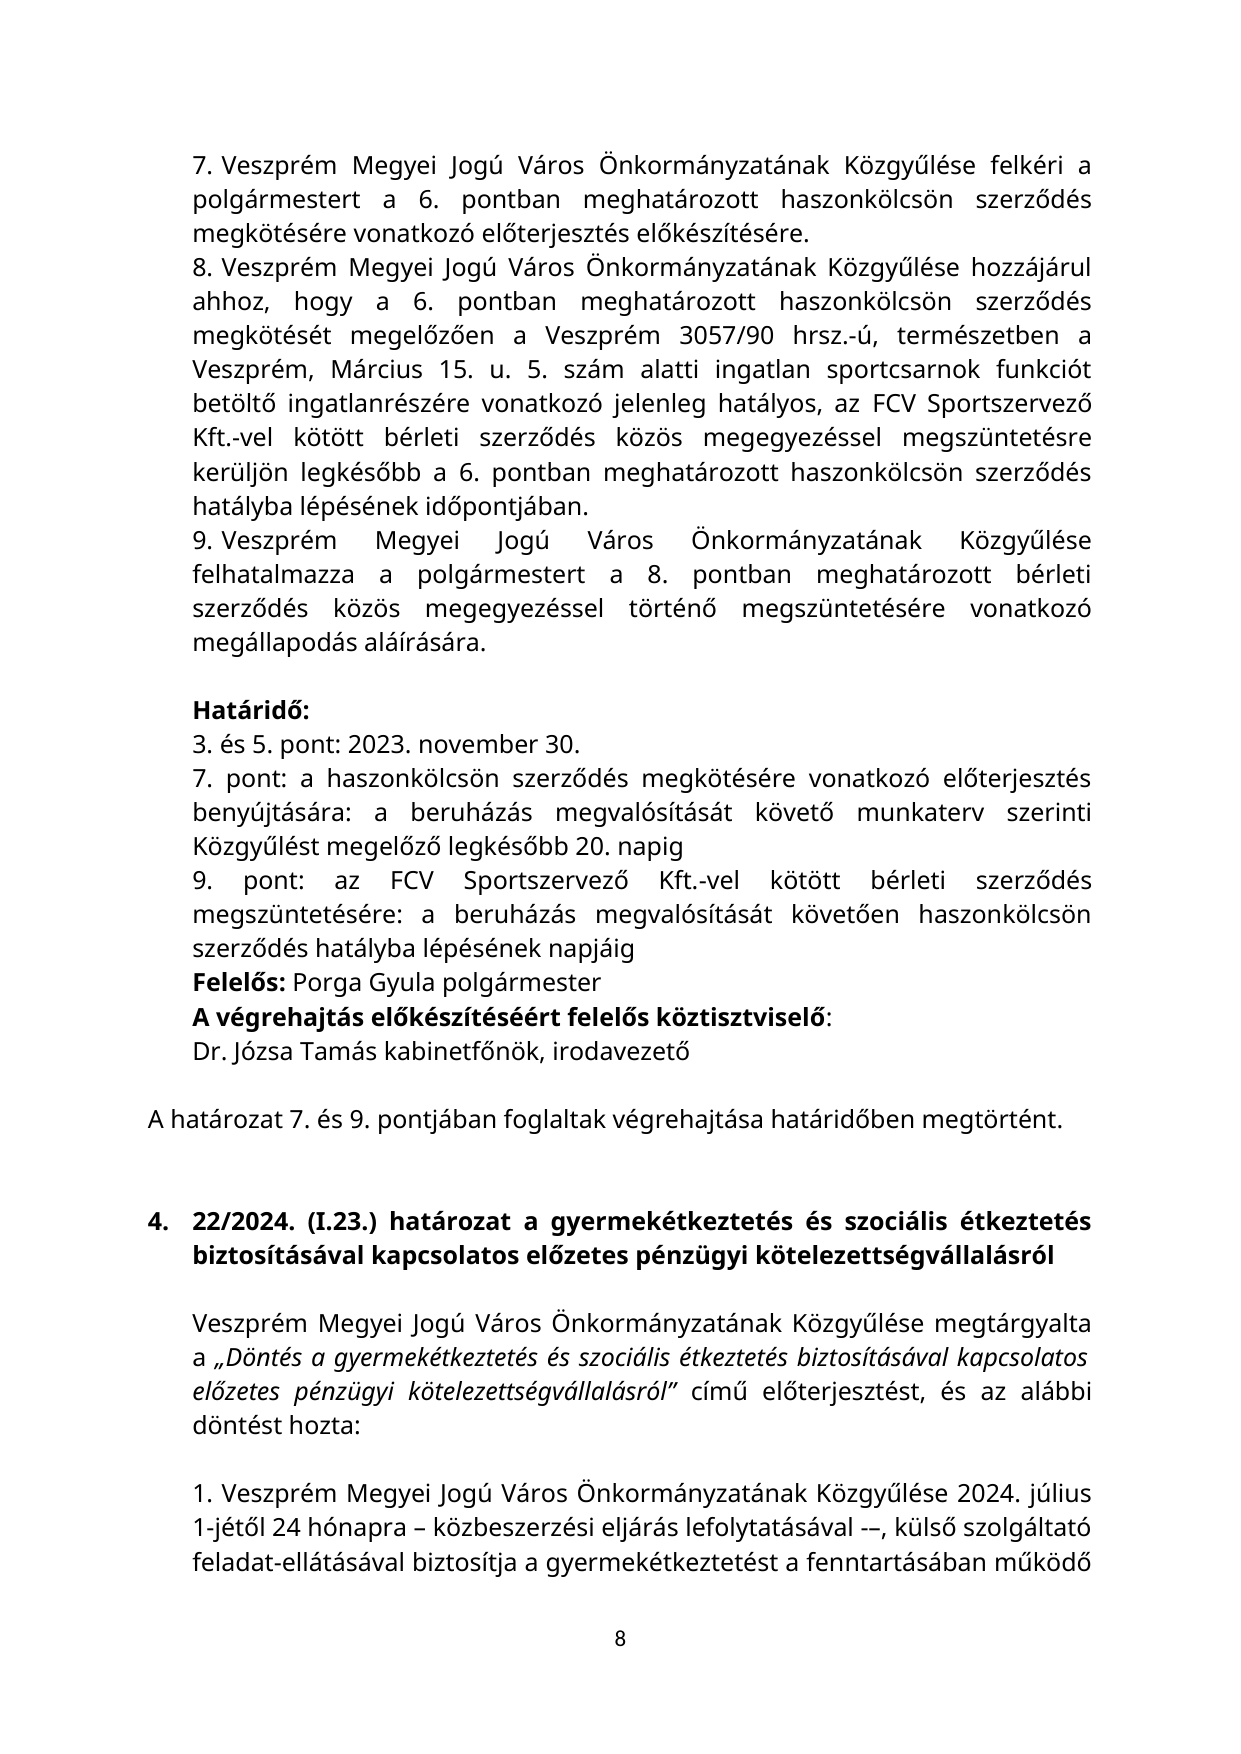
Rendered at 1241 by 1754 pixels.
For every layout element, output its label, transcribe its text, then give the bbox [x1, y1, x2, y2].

text 9. pont: az FCV Sportszervező Kft.-vel kötött bérleti szerződés megszüntetésére: a beruházás megvalósítását követően haszonkölcsön szerződés hatályba lépésének napjáig [192, 863, 1093, 965]
list 22/2024. (I.23.) határozat a gyermekétkeztetés és szociális étkeztetés biztosításával kapcsolatos előzetes pénzügyi kötelezettségvállalásról [148, 1203, 1093, 1272]
text Dr. Józsa Tamás kabinetfőnök, irodavezető [192, 1033, 1093, 1067]
list Veszprém Megyei Jogú Város Önkormányzatának Közgyűlése hozzájárul ahhoz, hogy a 6. pontban meghatározott haszonkölcsön szerződés megkötését megelőzően a Veszprém 3057/90 hrsz.-ú, természetben a Veszprém, Március 15. u. 5. szám alatti ingatlan sportcsarnok funkciót betöltő ingatlanrészére vonatkozó jelenleg hatályos, az FCV Sportszervező Kft.-vel kötött bérleti szerződés közös megegyezéssel megszüntetésre kerüljön legkésőbb a 6. pontban meghatározott haszonkölcsön szerződés hatályba lépésének időpontjában. [192, 250, 1093, 522]
text A határozat 7. és 9. pontjában foglaltak végrehajtása határidőben megtörtént. [148, 1101, 1093, 1135]
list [192, 1476, 1093, 1578]
text Felelős: Porga Gyula polgármester [192, 965, 1093, 999]
text 7. pont: a haszonkölcsön szerződés megkötésére vonatkozó előterjesztés benyújtására: a beruházás megvalósítását követő munkaterv szerinti Közgyűlést megelőző legkésőbb 20. napig [192, 761, 1093, 863]
text Veszprém Megyei Jogú Város Önkormányzatának Közgyűlése megtárgyalta a „Döntés a gyermekétkeztetés és szociális étkeztetés biztosításával kapcsolatos előzetes pénzügyi kötelezettségvállalásról” című előterjesztést, és az alábbi döntést hozta: [192, 1306, 1093, 1442]
text Határidő: [192, 693, 1093, 727]
list Veszprém Megyei Jogú Város Önkormányzatának Közgyűlése felkéri a polgármestert a 6. pontban meghatározott haszonkölcsön szerződés megkötésére vonatkozó előterjesztés előkészítésére. [192, 148, 1093, 250]
text 3. és 5. pont: 2023. november 30. [192, 727, 1093, 761]
list Veszprém Megyei Jogú Város Önkormányzatának Közgyűlése felhatalmazza a polgármestert a 8. pontban meghatározott bérleti szerződés közös megegyezéssel történő megszüntetésére vonatkozó megállapodás aláírására. [192, 522, 1093, 658]
text A végrehajtás előkészítéséért felelős köztisztviselő: [192, 999, 1093, 1033]
